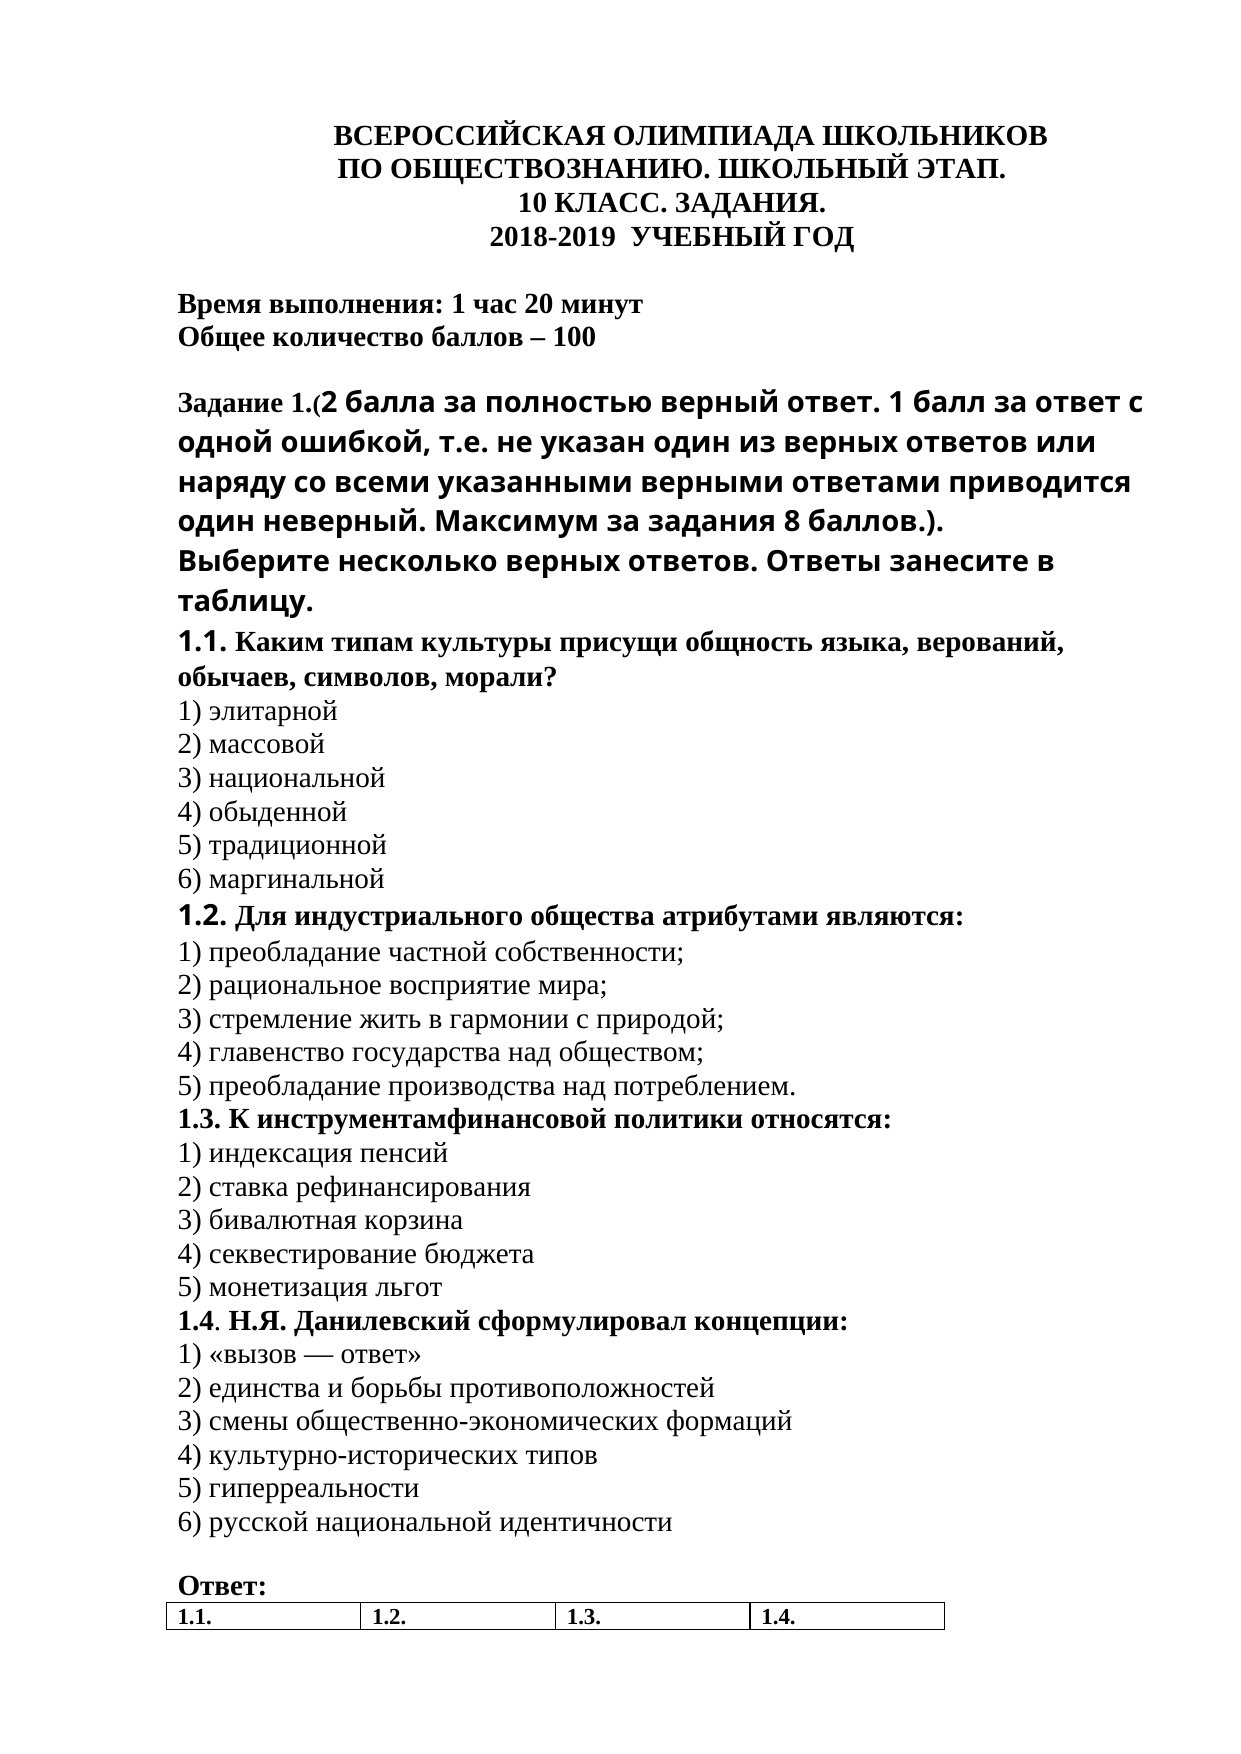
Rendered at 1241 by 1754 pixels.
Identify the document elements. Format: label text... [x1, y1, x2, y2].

text 4) главенство государства над обществом; [177, 1034, 1152, 1068]
text 6) маргинальной 1.2. Для индустриального общества атрибутами являются: [177, 861, 1152, 934]
text Задание 1.(2 балла за полностью верный ответ. 1 балл за ответ с одной ошибкой, т.е. не указан один из верных ответов или наряду со всеми указанными верными ответами приводится один неверный. Максимум за задания 8 баллов.). [177, 382, 1152, 540]
text Выберите несколько верных ответов. Ответы занесите в таблицу. 1.1. Каким типам культуры присущи общность языка, верований, обычаев, символов, морали? 1) элитарной 2) массовой 3) национальной 4) обыденной 5) традиционной [177, 540, 1152, 861]
text Время выполнения: 1 час 20 минут [177, 286, 1152, 319]
text 5) преобладание производства над потреблением. 1.3. К инструментамфинансовой политики относятся: 1) индексация пенсий 2) ставка рефинансирования 3) бивалютная корзина 4) секвестирование бюджета 5) монетизация льгот 1.4. Н.Я. Данилевский сформулировал концепции: 1) «вызов — ответ» 2) единства и борьбы противоположностей 3) смены общественно-экономических формаций 4) культурно-исторических типов 5) гиперреальности 6) русской национальной идентичности [177, 1068, 1152, 1568]
text 1) преобладание частной собственности; [177, 934, 1152, 967]
text ПО ОБЩЕСТВОЗНАНИЮ. ШКОЛЬНЫЙ ЭТАП. [192, 152, 1152, 185]
text Ответ: [177, 1568, 1152, 1602]
table_header 1.1. [167, 1603, 360, 1629]
text ВСЕРОССИЙСКАЯ ОЛИМПИАДА ШКОЛЬНИКОВ [229, 118, 1152, 152]
text 2) рациональное восприятие мира; [177, 967, 1152, 1001]
text 2018-2019 УЧЕБНЫЙ ГОД [192, 219, 1152, 252]
table_header 1.3. [556, 1603, 749, 1629]
table_header 1.4. [751, 1603, 944, 1629]
text 3) стремление жить в гармонии с природой; [177, 1001, 1152, 1034]
text 10 КЛАСС. ЗАДАНИЯ. [192, 185, 1152, 219]
text Общее количество баллов – 100 [177, 319, 1152, 353]
table_header 1.2. [361, 1603, 555, 1629]
